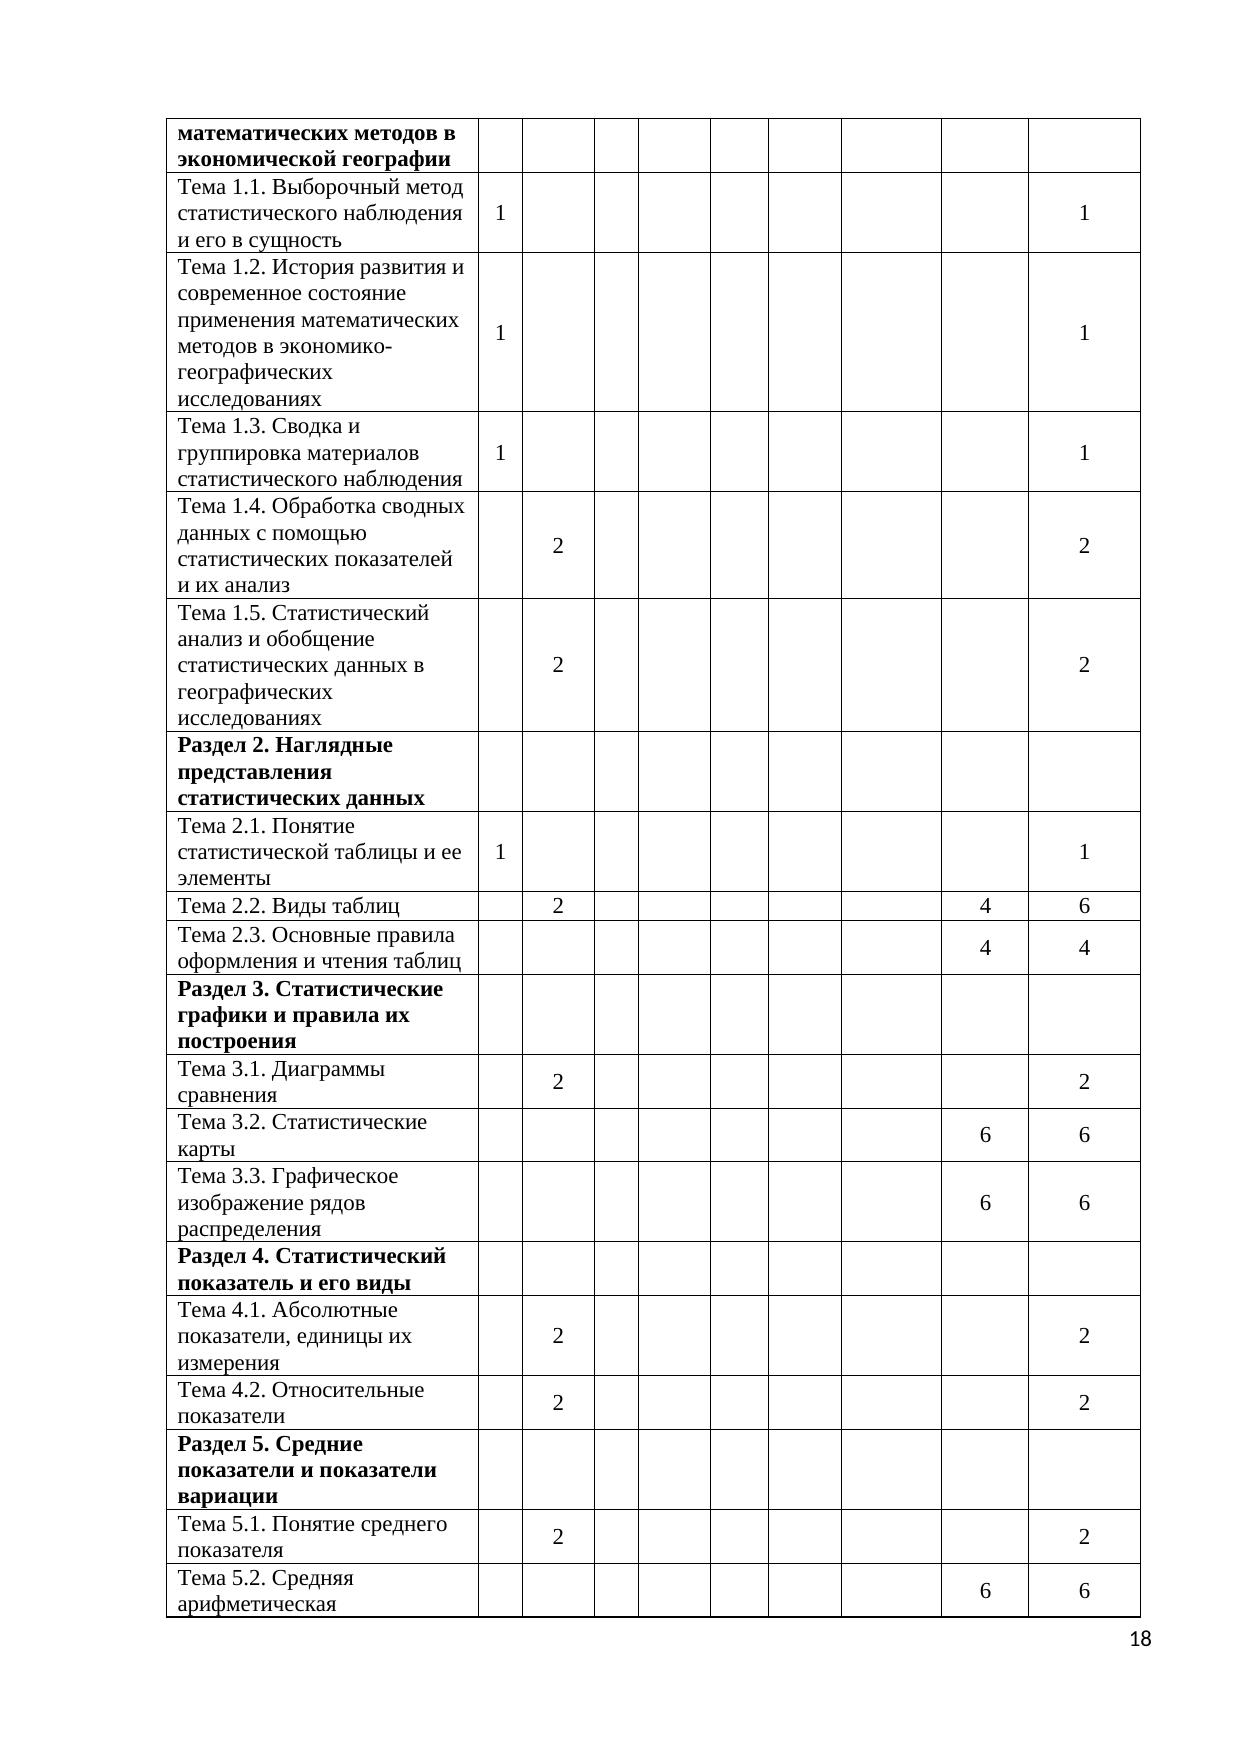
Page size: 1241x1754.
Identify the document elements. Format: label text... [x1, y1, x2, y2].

table_cell [769, 1296, 841, 1375]
table_cell [711, 1162, 768, 1241]
table_cell [595, 119, 638, 172]
table_cell [842, 173, 941, 252]
table_cell [711, 119, 768, 172]
table_cell 6 [1029, 1564, 1140, 1616]
table_cell Тема 3.2. Статистические карты [235, 1109, 478, 1161]
table_cell [842, 1162, 941, 1241]
table_cell [523, 732, 594, 811]
table_cell [523, 1162, 594, 1241]
table_cell 2 [523, 892, 594, 920]
table_cell [639, 892, 710, 920]
table_cell 1 [1029, 812, 1140, 891]
table_cell Тема 4.1. Абсолютные показатели, единицы их измерения [167, 1296, 478, 1375]
table_cell [769, 492, 841, 598]
table_cell 2 [523, 1376, 594, 1429]
table_cell [942, 1055, 1028, 1107]
table_cell [479, 1242, 522, 1295]
table_cell [479, 492, 522, 598]
table_cell [711, 599, 768, 731]
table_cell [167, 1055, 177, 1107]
table_cell [842, 1510, 941, 1563]
table_cell Раздел 2. Наглядные представления статистических данных [332, 732, 478, 811]
table_cell [523, 975, 594, 1054]
table_cell [639, 599, 710, 731]
table_cell [942, 599, 1028, 731]
table_cell [479, 1376, 522, 1429]
table_cell [942, 1296, 1028, 1375]
table_cell Раздел 5. Средние показатели и показатели вариации [278, 1430, 478, 1509]
table_cell 1 [479, 253, 522, 411]
table_cell [1029, 1430, 1140, 1509]
table_cell [595, 812, 638, 891]
table_cell [769, 812, 841, 891]
table_cell [711, 1510, 768, 1563]
table_cell [479, 1162, 522, 1241]
table_cell 2 [523, 1055, 594, 1107]
table_cell [595, 173, 638, 252]
table_cell 2 [1029, 599, 1140, 731]
table_cell 6 [1029, 892, 1140, 920]
table_cell Раздел 3. Статистические графики и правила их построения [296, 975, 478, 1054]
table_cell [479, 119, 522, 172]
table_cell [711, 1296, 768, 1375]
table_cell [1029, 119, 1140, 172]
table_cell [523, 1109, 594, 1161]
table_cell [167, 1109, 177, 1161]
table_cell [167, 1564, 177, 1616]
table_cell [479, 1430, 522, 1509]
table_cell [595, 1376, 638, 1429]
table_cell [942, 1430, 1028, 1509]
table_cell [595, 1109, 638, 1161]
table_cell Тема 3.3. Графическое изображение рядов распределения [167, 1162, 478, 1241]
table_cell 1 [479, 412, 522, 491]
table_cell 1 [479, 173, 522, 252]
table_cell [769, 921, 841, 973]
table_cell [769, 1242, 841, 1295]
table_cell [639, 1162, 710, 1241]
table_cell Тема 2.1. Понятие статистической таблицы и ее элементы [271, 812, 478, 891]
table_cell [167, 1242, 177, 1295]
table_cell [769, 1109, 841, 1161]
table_cell [711, 1242, 768, 1295]
table_cell 2 [1029, 1376, 1140, 1429]
table_cell [523, 1430, 594, 1509]
table_cell [523, 253, 594, 411]
table_cell [523, 173, 594, 252]
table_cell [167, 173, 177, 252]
table_cell [639, 1109, 710, 1161]
table_cell [711, 1564, 768, 1616]
table_cell [769, 1162, 841, 1241]
table_cell [1029, 1242, 1140, 1295]
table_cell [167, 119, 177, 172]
table_cell [479, 1109, 522, 1161]
table_cell [942, 812, 1028, 891]
table_cell [639, 119, 710, 172]
table_cell [639, 492, 710, 598]
table_cell [769, 119, 841, 172]
table_cell [711, 975, 768, 1054]
table_cell [942, 119, 1028, 172]
table_cell 1 [1029, 253, 1140, 411]
table_cell Тема 3.1. Диаграммы сравнения [277, 1055, 478, 1107]
table_cell [479, 921, 522, 973]
table_cell 1 [1029, 412, 1140, 491]
table_cell [1029, 975, 1140, 1054]
table_cell 2 [1029, 492, 1140, 598]
table_cell [479, 892, 522, 920]
table_cell [639, 921, 710, 973]
table_cell [639, 1296, 710, 1375]
table_cell [595, 1242, 638, 1295]
table_cell [769, 1430, 841, 1509]
table_cell [942, 173, 1028, 252]
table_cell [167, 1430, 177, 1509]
table_cell [769, 892, 841, 920]
table_cell [595, 975, 638, 1054]
table_cell Тема 1.1. Выборочный метод статистического наблюдения и его в сущность [342, 173, 478, 252]
table_cell [942, 975, 1028, 1054]
table_cell [942, 1376, 1028, 1429]
table_cell [523, 921, 594, 973]
table_cell 6 [1029, 1162, 1140, 1241]
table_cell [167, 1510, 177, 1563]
table_cell [711, 892, 768, 920]
table_cell 6 [942, 1564, 1028, 1616]
table_cell [1029, 732, 1140, 811]
table_cell Тема 1.4. Обработка сводных данных с помощью статистических показателей и их анализ [290, 492, 478, 598]
table_cell [842, 119, 941, 172]
table_cell Тема 5.2. Средняя арифметическая [337, 1564, 478, 1616]
table_cell 2 [523, 599, 594, 731]
table_cell [842, 1430, 941, 1509]
table_cell [595, 892, 638, 920]
table_cell 6 [1029, 1109, 1140, 1161]
table_cell [769, 1055, 841, 1107]
table_cell Тема 1.2. История развития и современное состояние применения математических методов в экономико-географических исследованиях [167, 253, 478, 411]
table_cell [639, 1430, 710, 1509]
table_cell Тема 2.2. Виды таблиц [167, 892, 478, 920]
table_cell [479, 599, 522, 731]
table_cell [842, 599, 941, 731]
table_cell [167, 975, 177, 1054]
table_cell [711, 253, 768, 411]
table_cell [711, 492, 768, 598]
table_cell [479, 1055, 522, 1107]
table_cell [711, 1055, 768, 1107]
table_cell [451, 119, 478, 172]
table_cell [523, 1242, 594, 1295]
table_cell [523, 812, 594, 891]
table_cell 2 [1029, 1510, 1140, 1563]
table_cell [479, 732, 522, 811]
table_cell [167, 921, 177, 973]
table_cell [479, 975, 522, 1054]
table_cell [842, 1109, 941, 1161]
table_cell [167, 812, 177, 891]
table_cell [523, 1564, 594, 1616]
table_cell Тема 4.2. Относительные показатели [167, 1376, 478, 1429]
table_cell [639, 412, 710, 491]
table_cell 4 [942, 921, 1028, 973]
table_cell [595, 492, 638, 598]
table_cell [595, 732, 638, 811]
table_cell [942, 1510, 1028, 1563]
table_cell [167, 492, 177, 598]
table_cell [479, 1296, 522, 1375]
table_cell [942, 492, 1028, 598]
table_cell [639, 253, 710, 411]
table_cell 6 [942, 1109, 1028, 1161]
table_cell [523, 412, 594, 491]
table_cell 2 [523, 1510, 594, 1563]
table_cell [842, 253, 941, 411]
table_cell [595, 253, 638, 411]
table_cell [842, 732, 941, 811]
table_cell [942, 412, 1028, 491]
table_cell [595, 412, 638, 491]
table_cell [595, 1564, 638, 1616]
table_cell [639, 975, 710, 1054]
table_cell [595, 1296, 638, 1375]
table_cell [942, 253, 1028, 411]
table_cell [842, 921, 941, 973]
table_cell [842, 1376, 941, 1429]
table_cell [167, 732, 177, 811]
table_cell [769, 253, 841, 411]
table_cell [711, 812, 768, 891]
table_cell [842, 892, 941, 920]
table_cell [842, 412, 941, 491]
table_cell [639, 1510, 710, 1563]
table_cell [711, 732, 768, 811]
table_cell Раздел 4. Статистический показатель и его виды [411, 1242, 478, 1295]
table_cell [639, 732, 710, 811]
table_cell 1 [1029, 173, 1140, 252]
table_cell [639, 1055, 710, 1107]
table_cell [595, 921, 638, 973]
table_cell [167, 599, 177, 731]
table_cell [639, 1376, 710, 1429]
table_cell [769, 1510, 841, 1563]
table_cell [639, 173, 710, 252]
table_cell [769, 975, 841, 1054]
table_cell [711, 921, 768, 973]
table_cell [711, 1109, 768, 1161]
table_cell [769, 412, 841, 491]
table_cell [595, 1162, 638, 1241]
table_cell [711, 412, 768, 491]
table_cell [769, 1376, 841, 1429]
table_cell [769, 599, 841, 731]
table_cell Тема 1.3. Сводка и группировка материалов статистического наблюдения [167, 412, 478, 491]
table_cell [595, 1055, 638, 1107]
table_cell [842, 1242, 941, 1295]
table_cell 1 [479, 812, 522, 891]
table_cell [769, 732, 841, 811]
table_cell [523, 119, 594, 172]
table_cell Тема 5.1. Понятие среднего показателя [284, 1510, 478, 1563]
table_cell [711, 1430, 768, 1509]
table_cell 2 [1029, 1055, 1140, 1107]
table_cell [639, 1564, 710, 1616]
table_cell [639, 812, 710, 891]
table_cell [842, 492, 941, 598]
table_cell [595, 1430, 638, 1509]
table_cell 2 [523, 1296, 594, 1375]
table_cell [639, 1242, 710, 1295]
table_cell 2 [1029, 1296, 1140, 1375]
table_cell [842, 1055, 941, 1107]
table_cell [842, 1564, 941, 1616]
table_cell [769, 173, 841, 252]
table_cell 4 [1029, 921, 1140, 973]
table_cell 2 [523, 492, 594, 598]
table_cell Тема 1.5. Статистический анализ и обобщение статистических данных в географических исследованиях [322, 599, 478, 731]
table_cell [769, 1564, 841, 1616]
table_cell 4 [942, 892, 1028, 920]
table_cell [842, 812, 941, 891]
table_cell [479, 1564, 522, 1616]
table_cell [842, 1296, 941, 1375]
table_cell [942, 732, 1028, 811]
table_cell 6 [942, 1162, 1028, 1241]
table_cell [711, 1376, 768, 1429]
table_cell [595, 1510, 638, 1563]
table_cell [595, 599, 638, 731]
table_cell [711, 173, 768, 252]
table_cell [842, 975, 941, 1054]
table_cell [942, 1242, 1028, 1295]
table_cell [479, 1510, 522, 1563]
